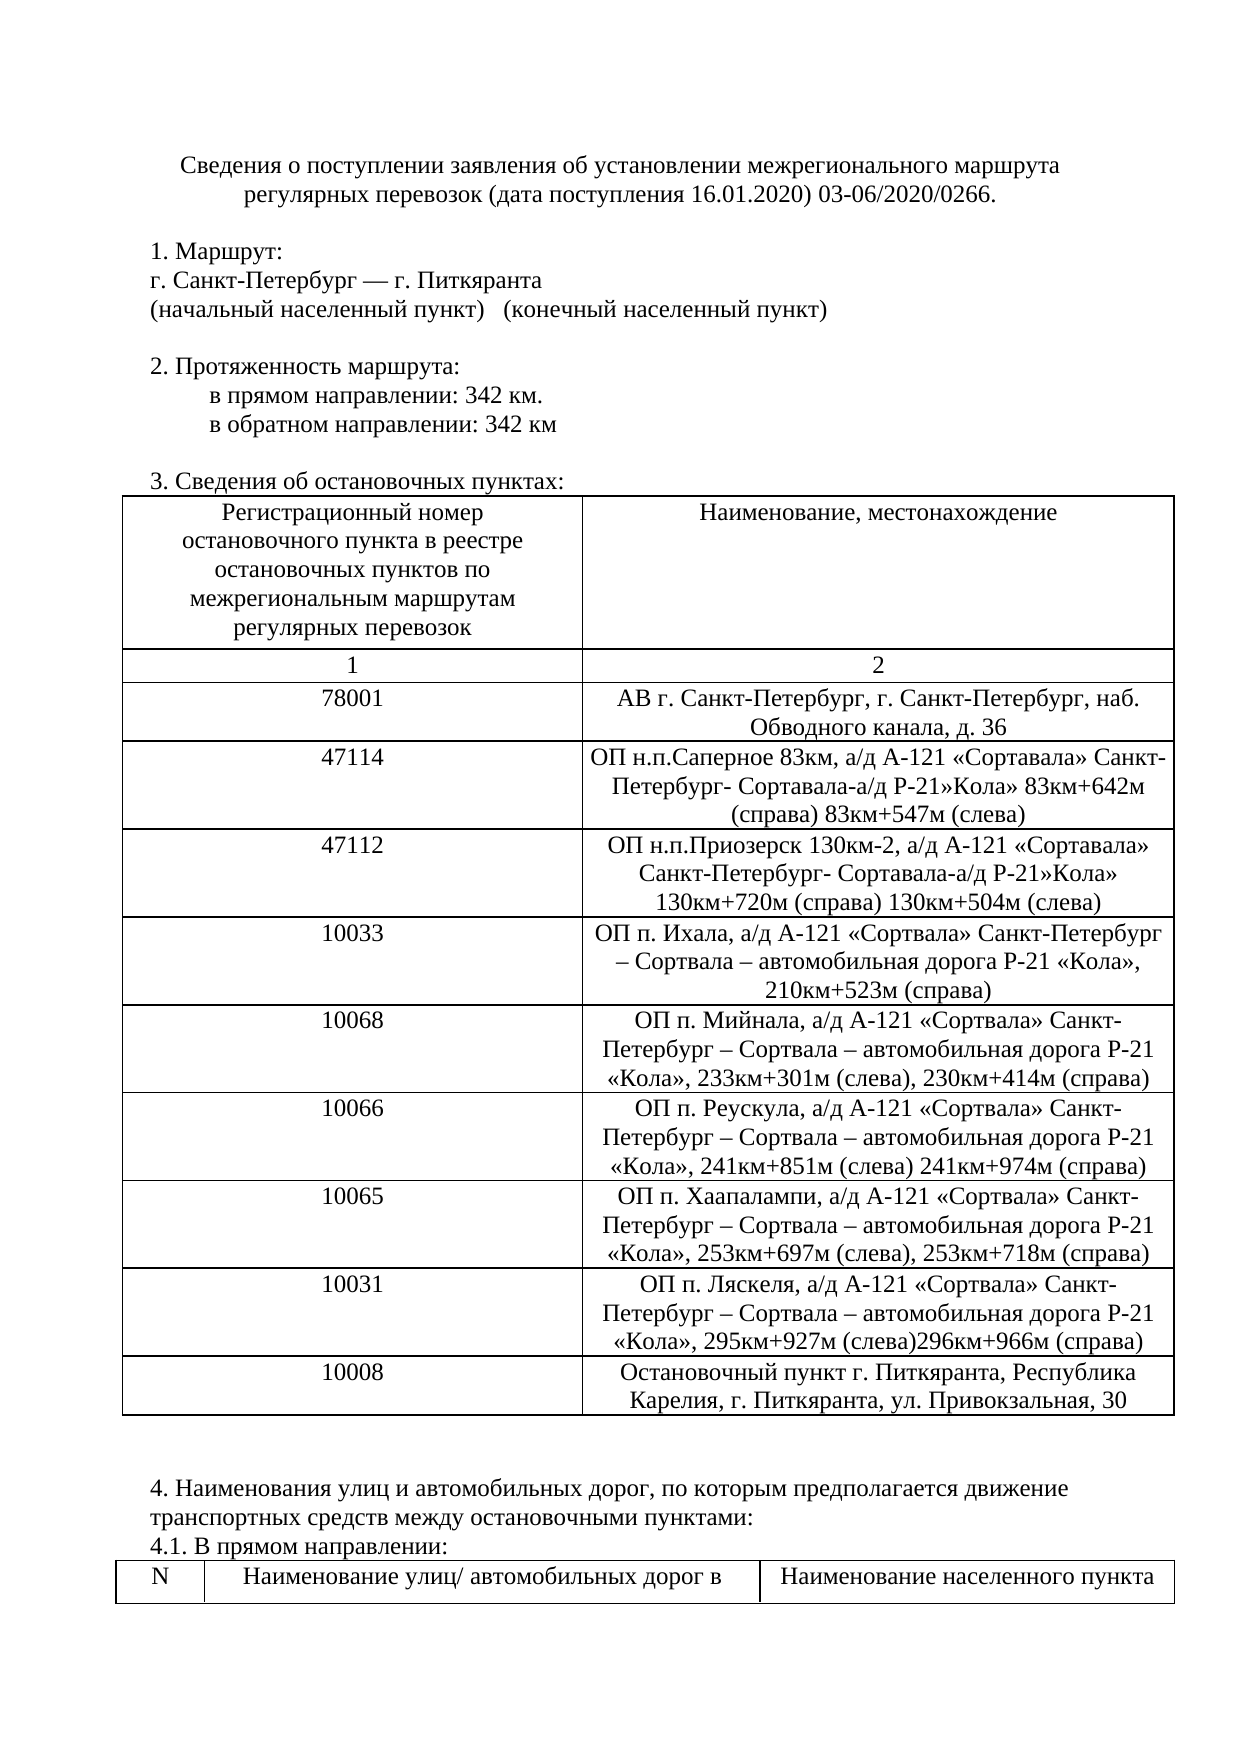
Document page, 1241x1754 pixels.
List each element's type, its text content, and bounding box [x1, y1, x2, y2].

table_cell 10068 [123, 1006, 582, 1092]
text 1. Маршрут: [150, 236, 1090, 265]
text (начальный населенный пункт) (конечный населенный пункт) [150, 294, 1090, 322]
table_cell 1 [123, 650, 582, 681]
table_cell ОП п. Ляскеля, а/д А-121 «Сортвала» Санкт-Петербург – Сортвала – автомобильная дорога Р-21 «Кола», 295км+927м (слева)296км+966м (справа) [583, 1269, 1173, 1355]
text 3. Сведения об остановочных пунктах: [150, 466, 1090, 495]
table_header N п/п [117, 1561, 204, 1602]
table_cell ОП п. Реускула, а/д А-121 «Сортвала» Санкт-Петербург – Сортвала – автомобильная дорога Р-21 «Кола», 241км+851м (слева) 241км+974м (справа) [583, 1093, 1173, 1179]
text 2. Протяженность маршрута: [150, 351, 1090, 380]
table_header Регистрационный номер остановочного пункта в реестре остановочных пунктов по межрегиональным маршрутам регулярных перевозок [123, 497, 582, 648]
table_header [205, 1561, 759, 1602]
table_cell 10066 [123, 1093, 582, 1179]
table_cell ОП н.п.Приозерск 130км-2, а/д А-121 «Сортавала» Санкт-Петербург- Сортавала-а/д Р-21»Кола» 130км+720м (справа) 130км+504м (слева) [583, 830, 1173, 916]
text Сведения о поступлении заявления об установлении межрегионального маршрута регулярных перевозок (дата поступления 16.01.2020) 03-06/2020/0266. [150, 150, 1090, 207]
table_header Наименование, местонахождение [583, 497, 1173, 648]
text в обратном направлении: 342 км [150, 409, 1090, 437]
text 4. Наименования улиц и автомобильных дорог, по которым предполагается движение транспортных средств между остановочными пунктами: [150, 1473, 1090, 1531]
table_cell Остановочный пункт г. Питкяранта, Республика Карелия, г. Питкяранта, ул. Привокзальная, 30 [583, 1357, 1173, 1414]
table_cell 47114 [123, 742, 582, 828]
table_cell ОП п. Мийнала, а/д А-121 «Сортвала» Санкт-Петербург – Сортвала – автомобильная дорога Р-21 «Кола», 233км+301м (слева), 230км+414м (справа) [583, 1006, 1173, 1092]
table_cell ОП н.п.Саперное 83км, а/д А-121 «Сортавала» Санкт-Петербург- Сортавала-а/д Р-21»Кола» 83км+642м (справа) 83км+547м (слева) [583, 742, 1173, 828]
text в прямом направлении: 342 км. [150, 380, 1090, 409]
text г. Санкт-Петербург — г. Питкяранта [150, 265, 1090, 294]
table_cell ОП п. Ихала, а/д А-121 «Сортвала» Санкт-Петербург – Сортвала – автомобильная дорога Р-21 «Кола», 210км+523м (справа) [583, 918, 1173, 1004]
table_cell 47112 [123, 830, 582, 916]
table_cell 10065 [123, 1181, 582, 1267]
table_cell 10008 [123, 1357, 582, 1414]
table_cell 10031 [123, 1269, 582, 1355]
table_cell 2 [583, 650, 1173, 681]
table_cell 78001 [123, 683, 582, 740]
table_cell 10033 [123, 918, 582, 1004]
text 4.1. В прямом направлении: [150, 1531, 1090, 1559]
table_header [761, 1561, 1174, 1602]
table_cell АВ г. Санкт-Петербург, г. Санкт-Петербург, наб. Обводного канала, д. 36 [583, 683, 1173, 740]
table_cell ОП п. Хаапалампи, а/д А-121 «Сортвала» Санкт-Петербург – Сортвала – автомобильная дорога Р-21 «Кола», 253км+697м (слева), 253км+718м (справа) [583, 1181, 1173, 1267]
